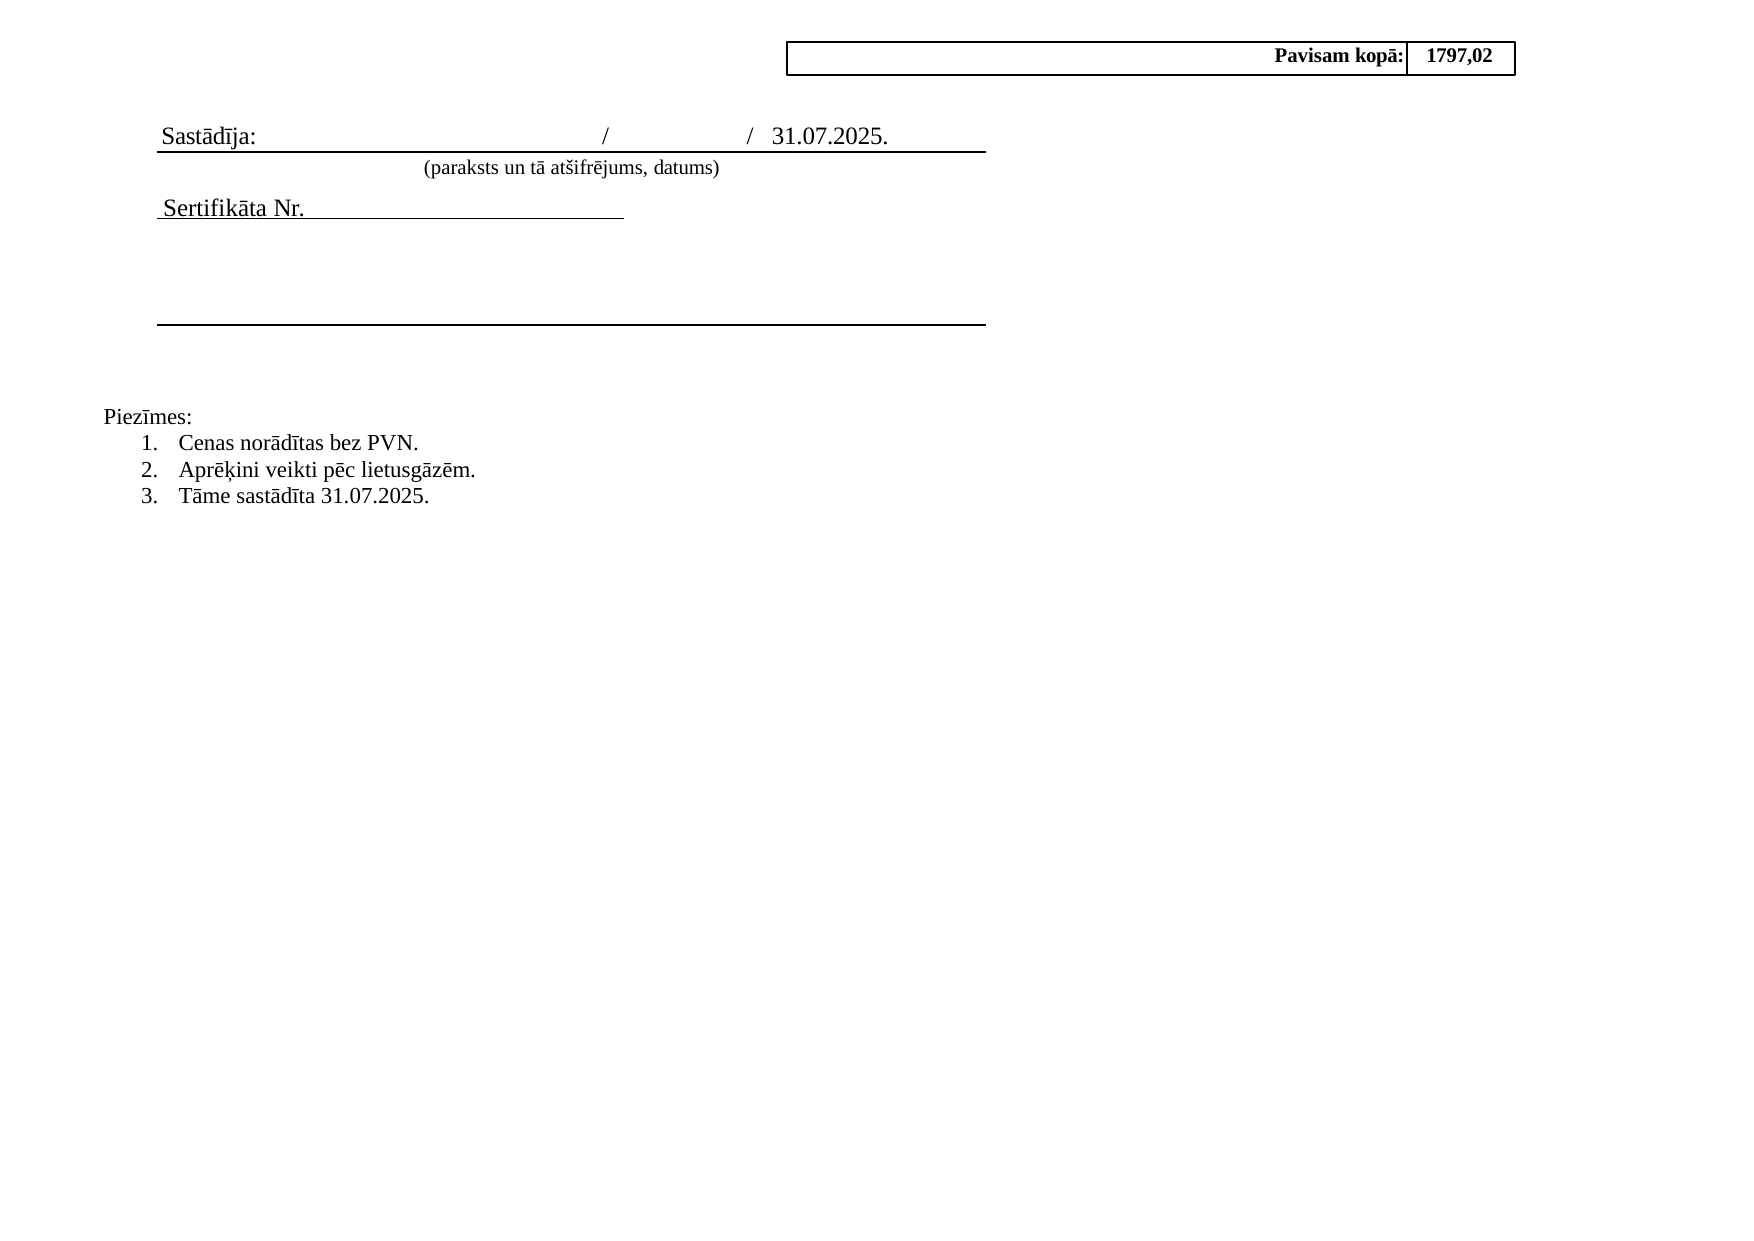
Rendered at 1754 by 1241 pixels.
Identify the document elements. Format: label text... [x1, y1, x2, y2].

text Piezīmes: [103, 403, 1518, 429]
text Sastādīja: / / 31.07.2025. [161, 121, 1518, 150]
list Tāme sastādīta 31.07.2025. [141, 482, 1518, 508]
text Sertifikāta Nr. [157, 193, 1518, 221]
list Aprēķini veikti pēc lietusgāzēm. [141, 456, 1518, 482]
list Cenas norādītas bez PVN. [141, 429, 1518, 456]
text (paraksts un tā atšifrējums, datums) [424, 152, 1518, 179]
